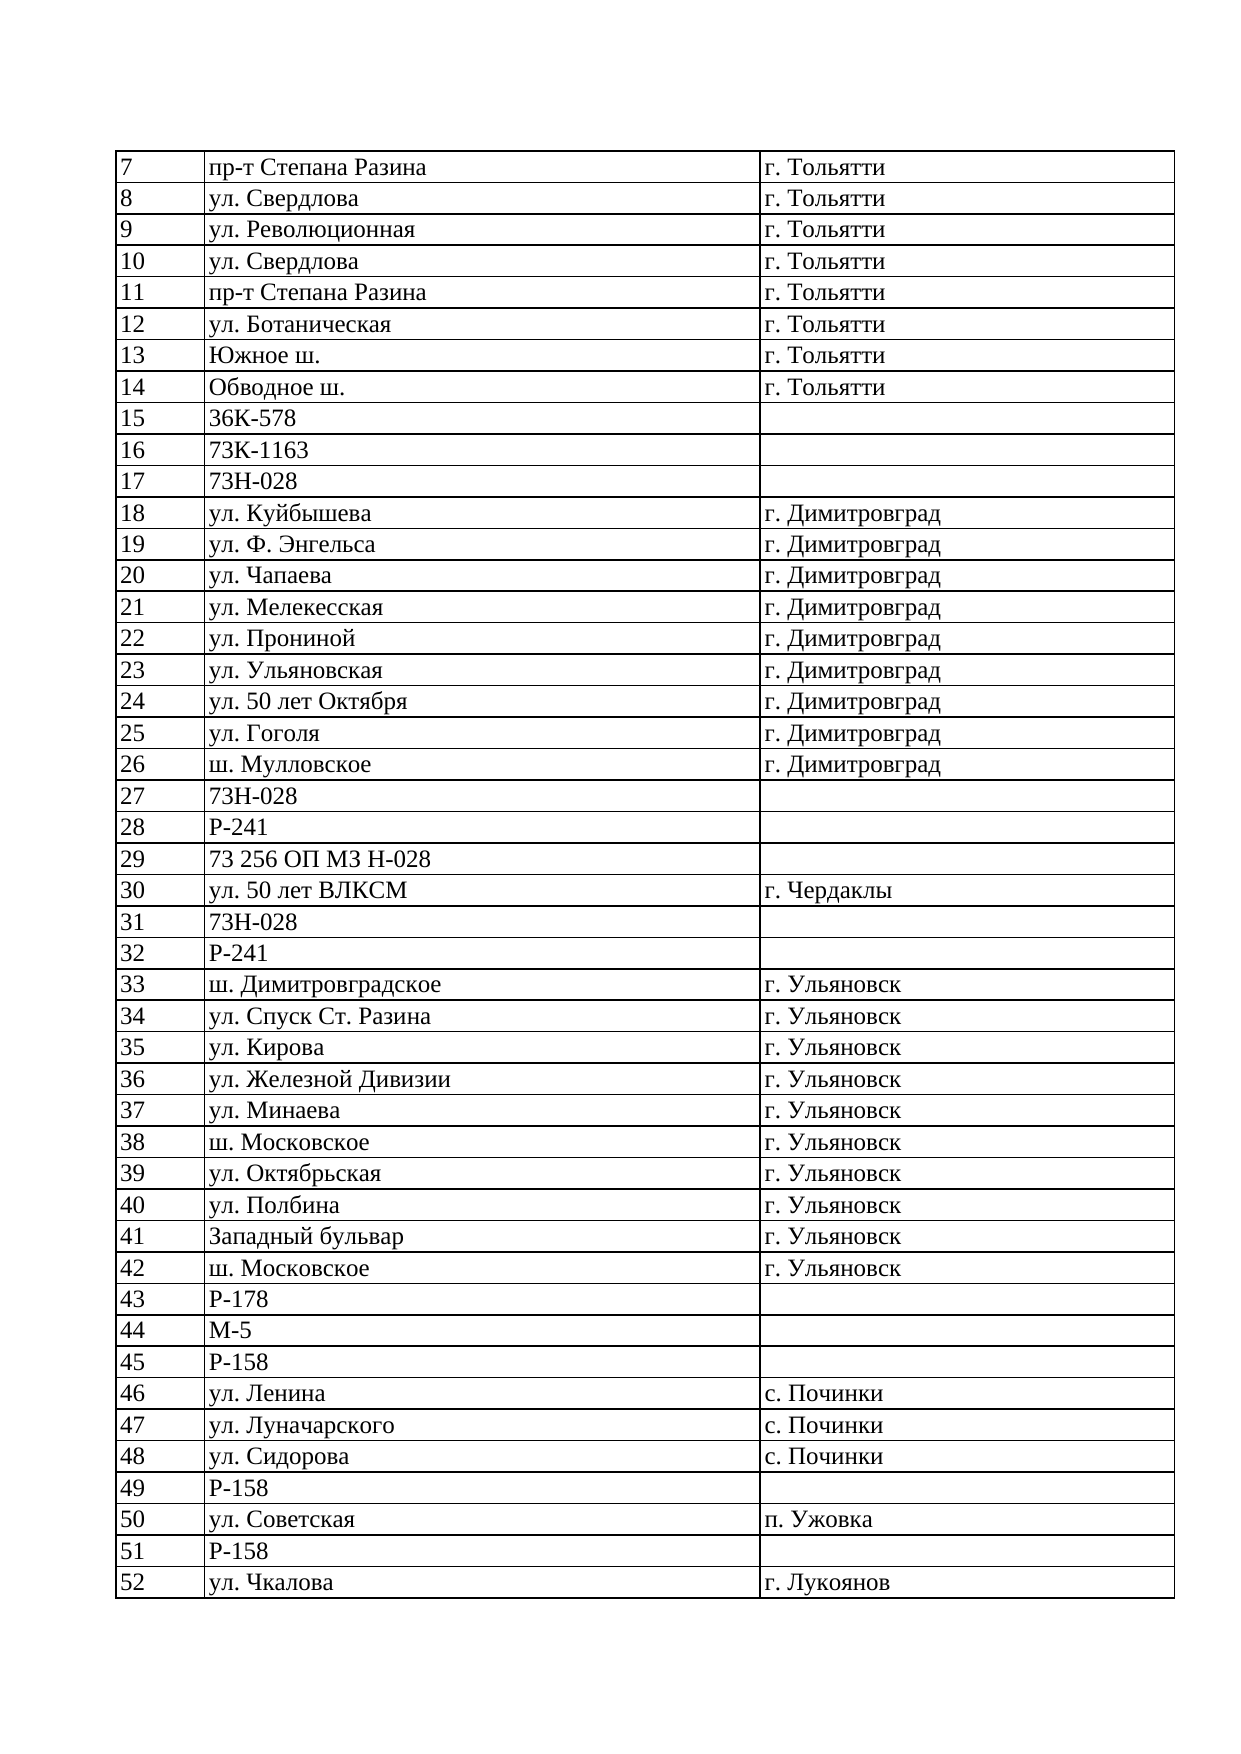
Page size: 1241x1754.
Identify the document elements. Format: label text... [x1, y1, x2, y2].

table_cell г. Ульяновск [761, 1001, 1174, 1031]
table_cell Р-158 [205, 1536, 759, 1566]
table_cell 37 [117, 1095, 204, 1125]
table_cell ул. Кирова [205, 1032, 759, 1062]
table_cell ш. Димитровградское [205, 970, 759, 999]
table_cell ул. 50 лет Октября [205, 686, 759, 716]
table_cell 25 [117, 718, 204, 748]
table_cell г. Ульяновск [761, 1158, 1174, 1188]
table_cell 28 [117, 812, 204, 842]
table_cell [761, 907, 1174, 936]
table_cell ш. Московское [205, 1127, 759, 1157]
table_cell ул. Прониной [205, 623, 759, 653]
table_cell ул. Чкалова [205, 1567, 759, 1597]
table_cell г. Тольятти [761, 152, 1174, 181]
table_cell Обводное ш. [205, 372, 759, 402]
table_cell [761, 435, 1174, 464]
table_cell ул. Ботаническая [205, 309, 759, 339]
table_cell ул. Ленина [205, 1378, 759, 1408]
table_cell [761, 812, 1174, 842]
table_cell 11 [117, 277, 204, 307]
table_cell Южное ш. [205, 340, 759, 370]
table_cell г. Тольятти [761, 372, 1174, 402]
table_cell 18 [117, 498, 204, 527]
table_cell [761, 1536, 1174, 1566]
table_cell ул. Свердлова [205, 246, 759, 276]
table_cell М-5 [205, 1316, 759, 1345]
table_cell ул. Октябрьская [205, 1158, 759, 1188]
table_cell 26 [117, 749, 204, 779]
table_cell 44 [117, 1316, 204, 1345]
table_cell [761, 403, 1174, 433]
table_cell [761, 1316, 1174, 1345]
table_cell 73 256 ОП МЗ Н-028 [205, 844, 759, 873]
table_cell Р-178 [205, 1284, 759, 1314]
table_cell ул. 50 лет ВЛКСМ [205, 875, 759, 905]
table_cell ул. Советская [205, 1504, 759, 1534]
table_cell г. Ульяновск [761, 1190, 1174, 1219]
table_cell 7 [117, 152, 204, 181]
table_cell 21 [117, 592, 204, 622]
table_cell с. Починки [761, 1378, 1174, 1408]
table_cell [761, 938, 1174, 968]
table_cell г. Ульяновск [761, 1064, 1174, 1094]
table_cell [761, 844, 1174, 873]
table_cell 48 [117, 1441, 204, 1471]
table_cell 52 [117, 1567, 204, 1597]
table_cell 17 [117, 466, 204, 496]
table_cell г. Лукоянов [761, 1567, 1174, 1597]
table_cell 36К-578 [205, 403, 759, 433]
table_cell ул. Полбина [205, 1190, 759, 1219]
table_cell г. Димитровград [761, 623, 1174, 653]
table_cell г. Димитровград [761, 655, 1174, 685]
table_cell 36 [117, 1064, 204, 1094]
table_cell 27 [117, 781, 204, 811]
table_cell г. Ульяновск [761, 1221, 1174, 1251]
table_cell ул. Ф. Энгельса [205, 529, 759, 559]
table_cell 47 [117, 1410, 204, 1440]
table_cell 35 [117, 1032, 204, 1062]
table_cell 12 [117, 309, 204, 339]
table_cell 23 [117, 655, 204, 685]
table_cell г. Тольятти [761, 340, 1174, 370]
table_cell г. Тольятти [761, 183, 1174, 213]
table_cell п. Ужовка [761, 1504, 1174, 1534]
table_cell г. Тольятти [761, 215, 1174, 244]
table_cell г. Димитровград [761, 718, 1174, 748]
table_cell [761, 1473, 1174, 1503]
table_cell 19 [117, 529, 204, 559]
table_cell Р-158 [205, 1347, 759, 1377]
table_cell 14 [117, 372, 204, 402]
table_cell 73К-1163 [205, 435, 759, 464]
table_cell 73Н-028 [205, 466, 759, 496]
table_cell 22 [117, 623, 204, 653]
table_cell ул. Сидорова [205, 1441, 759, 1471]
table_cell 46 [117, 1378, 204, 1408]
table_cell 73Н-028 [205, 907, 759, 936]
table_cell Р-241 [205, 812, 759, 842]
table_cell ул. Железной Дивизии [205, 1064, 759, 1094]
table_cell ул. Революционная [205, 215, 759, 244]
table_cell Р-241 [205, 938, 759, 968]
table_cell с. Починки [761, 1441, 1174, 1471]
table_cell 73Н-028 [205, 781, 759, 811]
table_cell 45 [117, 1347, 204, 1377]
table_cell 33 [117, 970, 204, 999]
table_cell г. Ульяновск [761, 1253, 1174, 1282]
table_cell 10 [117, 246, 204, 276]
table_cell Западный бульвар [205, 1221, 759, 1251]
table_cell г. Тольятти [761, 309, 1174, 339]
table_cell г. Тольятти [761, 277, 1174, 307]
table_cell ул. Куйбышева [205, 498, 759, 527]
table_cell 38 [117, 1127, 204, 1157]
table_cell 51 [117, 1536, 204, 1566]
table_cell 34 [117, 1001, 204, 1031]
table_cell 30 [117, 875, 204, 905]
table_cell ул. Ульяновская [205, 655, 759, 685]
table_cell 24 [117, 686, 204, 716]
table_cell [761, 1284, 1174, 1314]
table_cell 31 [117, 907, 204, 936]
table_cell ул. Чапаева [205, 561, 759, 590]
table_cell г. Димитровград [761, 498, 1174, 527]
table_cell 9 [117, 215, 204, 244]
table_cell 43 [117, 1284, 204, 1314]
table_cell г. Ульяновск [761, 1095, 1174, 1125]
table_cell г. Тольятти [761, 246, 1174, 276]
table_cell 49 [117, 1473, 204, 1503]
table_cell г. Димитровград [761, 561, 1174, 590]
table_cell 13 [117, 340, 204, 370]
table_cell [761, 781, 1174, 811]
table_cell ул. Свердлова [205, 183, 759, 213]
table_cell г. Ульяновск [761, 1032, 1174, 1062]
table_cell пр-т Степана Разина [205, 152, 759, 181]
table_cell г. Димитровград [761, 686, 1174, 716]
table_cell г. Ульяновск [761, 1127, 1174, 1157]
table_cell ш. Московское [205, 1253, 759, 1282]
table_cell г. Ульяновск [761, 970, 1174, 999]
table_cell 40 [117, 1190, 204, 1219]
table_cell 29 [117, 844, 204, 873]
table_cell 42 [117, 1253, 204, 1282]
table_cell ш. Мулловское [205, 749, 759, 779]
table_cell ул. Спуск Ст. Разина [205, 1001, 759, 1031]
table_cell 39 [117, 1158, 204, 1188]
table_cell [761, 1347, 1174, 1377]
table_cell 32 [117, 938, 204, 968]
table_cell г. Чердаклы [761, 875, 1174, 905]
table_cell Р-158 [205, 1473, 759, 1503]
table_cell ул. Минаева [205, 1095, 759, 1125]
table_cell 15 [117, 403, 204, 433]
table_cell пр-т Степана Разина [205, 277, 759, 307]
table_cell с. Починки [761, 1410, 1174, 1440]
table_cell 41 [117, 1221, 204, 1251]
table_cell [761, 466, 1174, 496]
table_cell г. Димитровград [761, 592, 1174, 622]
table_cell г. Димитровград [761, 529, 1174, 559]
table_cell г. Димитровград [761, 749, 1174, 779]
table_cell ул. Мелекесская [205, 592, 759, 622]
table_cell ул. Луначарского [205, 1410, 759, 1440]
table_cell ул. Гоголя [205, 718, 759, 748]
table_cell 8 [117, 183, 204, 213]
table_cell 50 [117, 1504, 204, 1534]
table_cell 16 [117, 435, 204, 464]
table_cell 20 [117, 561, 204, 590]
